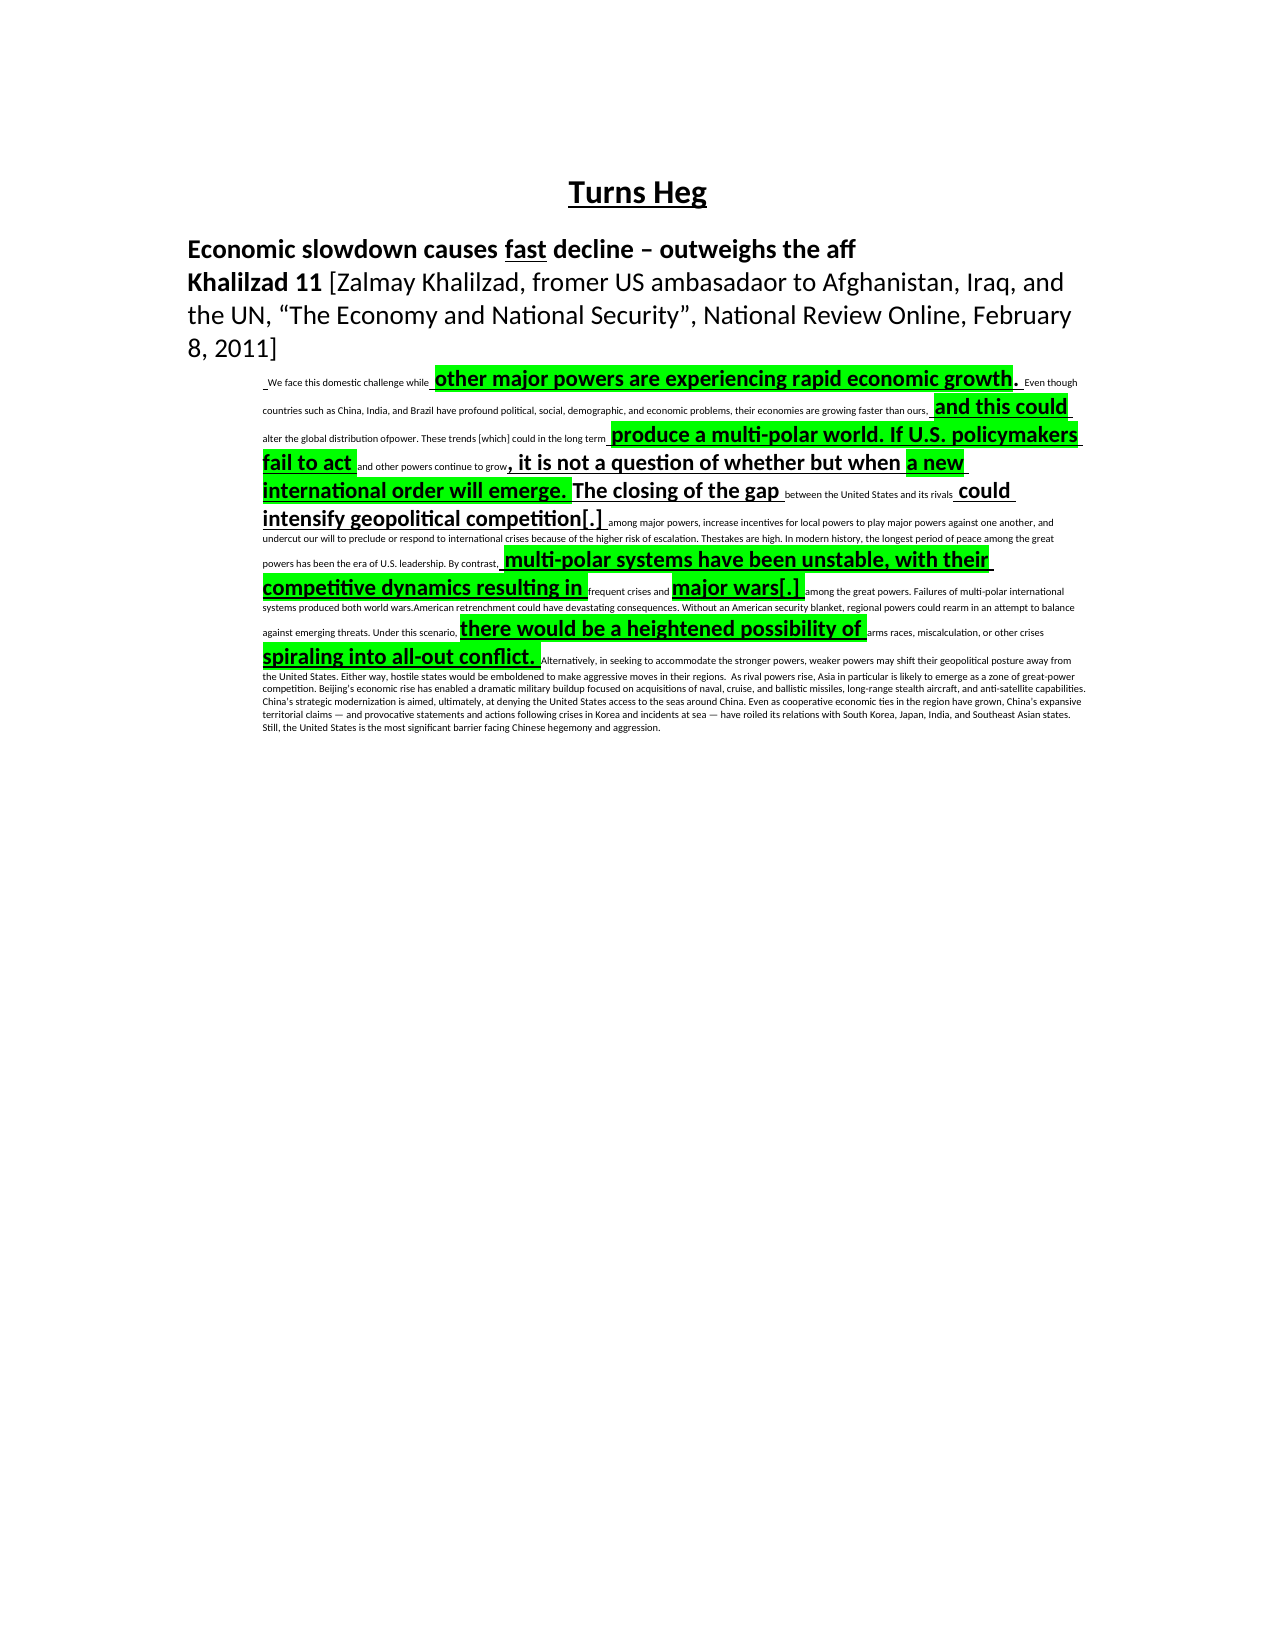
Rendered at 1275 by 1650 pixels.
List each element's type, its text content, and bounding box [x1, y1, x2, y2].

text Khalilzad 11 [Zalmay Khalilzad, fromer US ambasadaor to Afghanistan, Iraq, and the UN, “The Economy and National Security”, National Review Online, February 8, 2011] [187, 265, 1087, 364]
subtitle Turns Heg [187, 171, 1087, 212]
text We face this domestic challenge while other major powers are experiencing rapid economic growth. Even though countries such as China, India, and Brazil have profound political, social, demographic, and economic problems, their economies are growing faster than ours, and this could alter the global distribution ofpower. These trends [which] could in the long term produce a multi-polar world. If U.S. policymakers fail to act and other powers continue to grow, it is not a question of whether but when a new international order will emerge. The closing of the gap between the United States and its rivals could intensify geopolitical competition[.] among major powers, increase incentives for local powers to play major powers against one another, and undercut our will to preclude or respond to international crises because of the higher risk of escalation. Thestakes are high. In modern history, the longest period of peace among the great powers has been the era of U.S. leadership. By contrast, multi-polar systems have been unstable, with their competitive dynamics resulting in frequent crises and major wars[.] among the great powers. Failures of multi-polar international systems produced both world wars.American retrenchment could have devastating consequences. Without an American security blanket, regional powers could rearm in an attempt to balance against emerging threats. Under this scenario, there would be a heightened possibility of arms races, miscalculation, or other crises spiraling into all-out conflict. Alternatively, in seeking to accommodate the stronger powers, weaker powers may shift their geopolitical posture away from the United States. Either way, hostile states would be emboldened to make aggressive moves in their regions. As rival powers rise, Asia in particular is likely to emerge as a zone of great-power competition. Beijing’s economic rise has enabled a dramatic military buildup focused on acquisitions of naval, cruise, and ballistic missiles, long-range stealth aircraft, and anti-satellite capabilities. China’s strategic modernization is aimed, ultimately, at denying the United States access to the seas around China. Even as cooperative economic ties in the region have grown, China’s expansive territorial claims — and provocative statements and actions following crises in Korea and incidents at sea — have roiled its relations with South Korea, Japan, India, and Southeast Asian states. Still, the United States is the most significant barrier facing Chinese hegemony and aggression. [262, 364, 1087, 734]
subtitle Economic slowdown causes fast decline – outweighs the aff [187, 232, 1087, 265]
